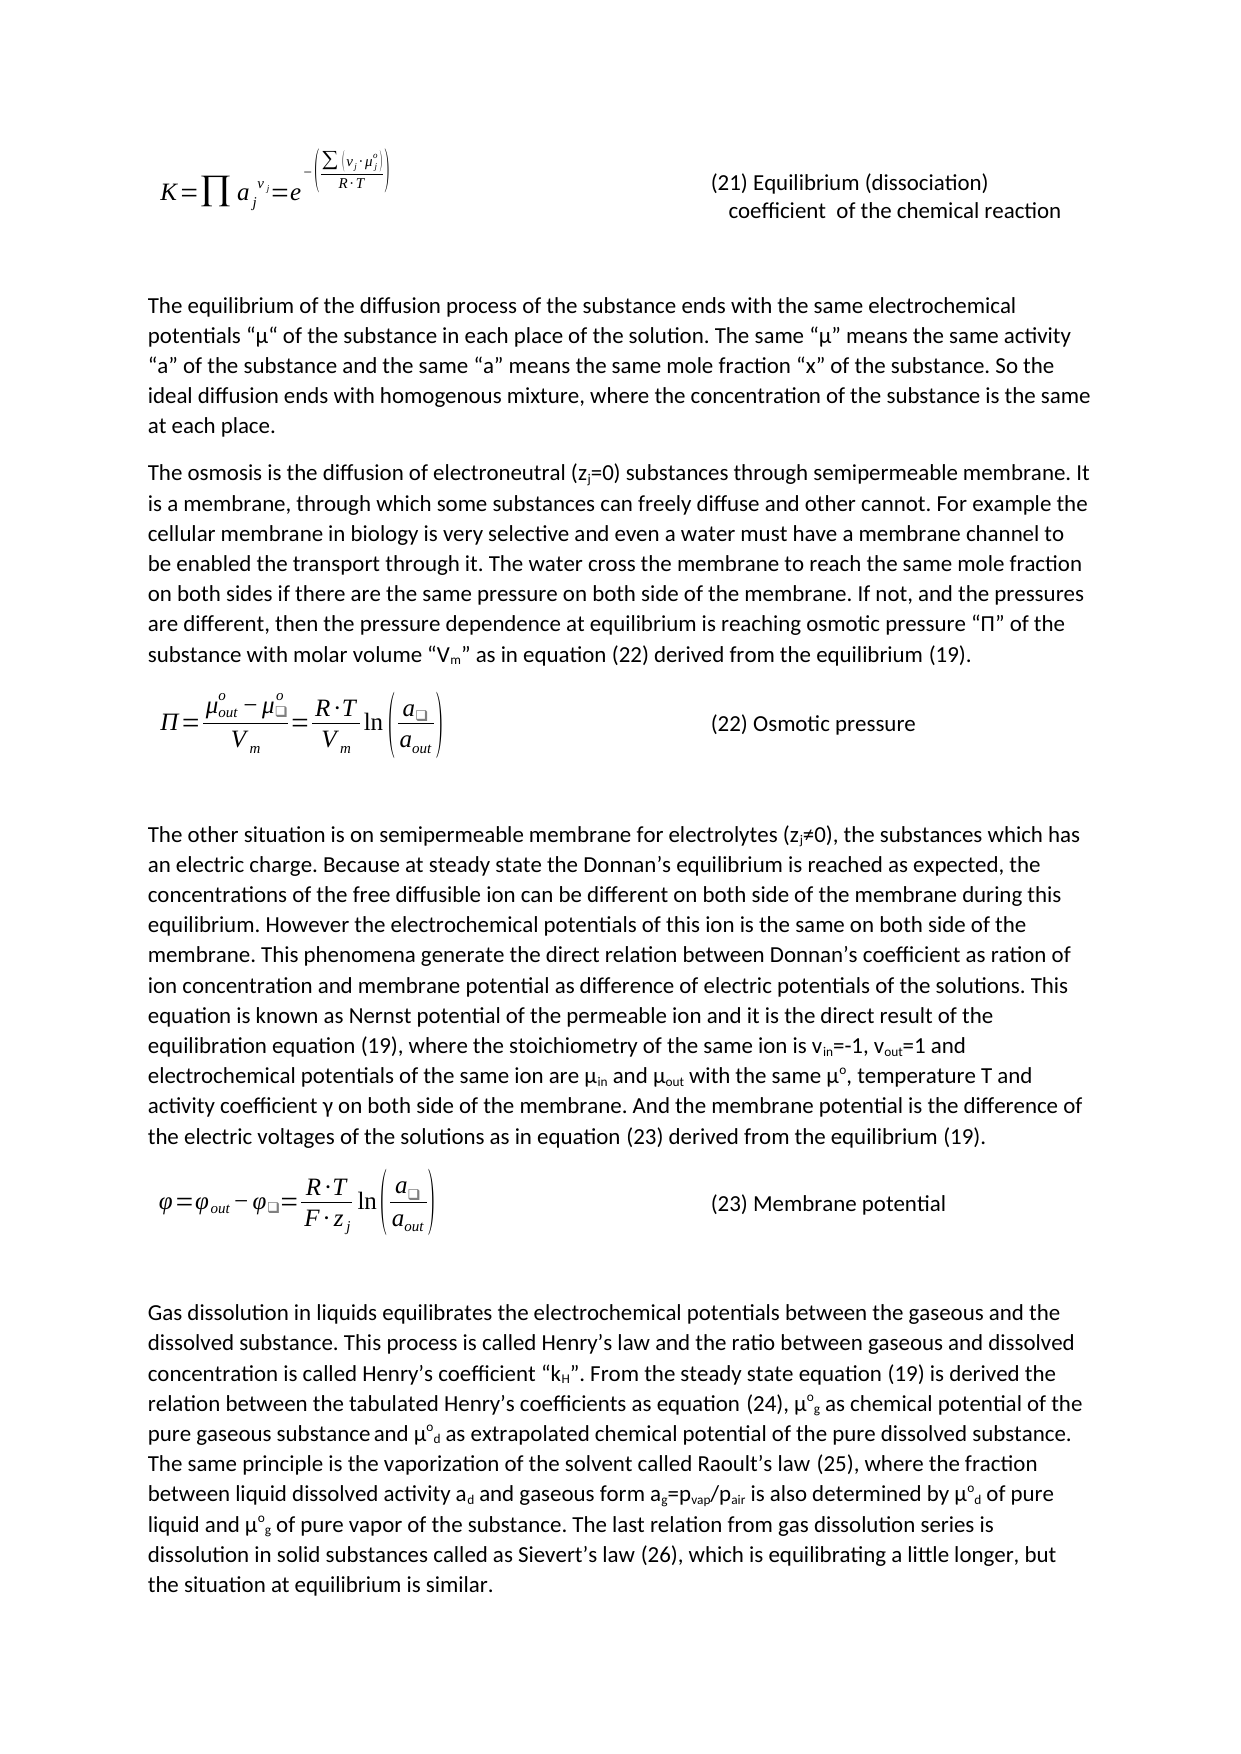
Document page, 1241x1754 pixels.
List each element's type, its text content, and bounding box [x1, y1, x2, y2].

table_header [148, 148, 693, 244]
text Gas dissolution in liquids equilibrates the electrochemical potentials between the gaseous and the dissolved substance. This process is called Henry’s law and the ratio between gaseous and dissolved concentration is called Henry’s coefficient “kH”. From the steady state equation (19) is derived the relation between the tabulated Henry’s coefficients as equation (24), μog as chemical potential of the pure gaseous substance and μod as extrapolated chemical potential of the pure dissolved substance. The same principle is the vaporization of the solvent called Raoult’s law (25), where the fraction between liquid dissolved activity ad and gaseous form ag=pvap/pair is also determined by μod of pure liquid and μog of pure vapor of the substance. The last relation from gas dissolution series is dissolution in solid substances called as Sievert’s law (26), which is equilibrating a little longer, but the situation at equilibrium is similar. [148, 1298, 1093, 1598]
text The other situation is on semipermeable membrane for electrolytes (zj≠0), the substances which has an electric charge. Because at steady state the Donnan’s equilibrium is reached as expected, the concentrations of the free diffusible ion can be different on both side of the membrane during this equilibrium. However the electrochemical potentials of this ion is the same on both side of the membrane. This phenomena generate the direct relation between Donnan’s coefficient as ration of ion concentration and membrane potential as difference of electric potentials of the solutions. This equation is known as Nernst potential of the permeable ion and it is the direct result of the equilibration equation (19), where the stoichiometry of the same ion is vin=-1, vout=1 and electrochemical potentials of the same ion are μin and μout with the same μo, temperature T and activity coefficient γ on both side of the membrane. And the membrane potential is the difference of the electric voltages of the solutions as in equation (23) derived from the equilibrium (19). [148, 820, 1093, 1150]
table_header [148, 1169, 693, 1251]
table_header Membrane potential [693, 1169, 1092, 1251]
text The osmosis is the diffusion of electroneutral (zj=0) substances through semipermeable membrane. It is a membrane, through which some substances can freely diffuse and other cannot. For example the cellular membrane in biology is very selective and even a water must have a membrane channel to be enabled the transport through it. The water cross the membrane to reach the same mole fraction on both sides if there are the same pressure on both side of the membrane. If not, and the pressures are different, then the pressure dependence at equilibrium is reaching osmotic pressure “Π” of the substance with molar volume “Vm” as in equation (22) derived from the equilibrium (19). [148, 458, 1093, 668]
table_header [148, 687, 693, 773]
text The equilibrium of the diffusion process of the substance ends with the same electrochemical potentials “μ“ of the substance in each place of the solution. The same “μ” means the same activity “a” of the substance and the same “a” means the same mole fraction “x” of the substance. So the ideal diffusion ends with homogenous mixture, where the concentration of the substance is the same at each place. [148, 291, 1093, 440]
table_header Osmotic pressure [693, 687, 1092, 773]
table_header Equilibrium (dissociation) coefficient of the chemical reaction [693, 148, 1092, 244]
